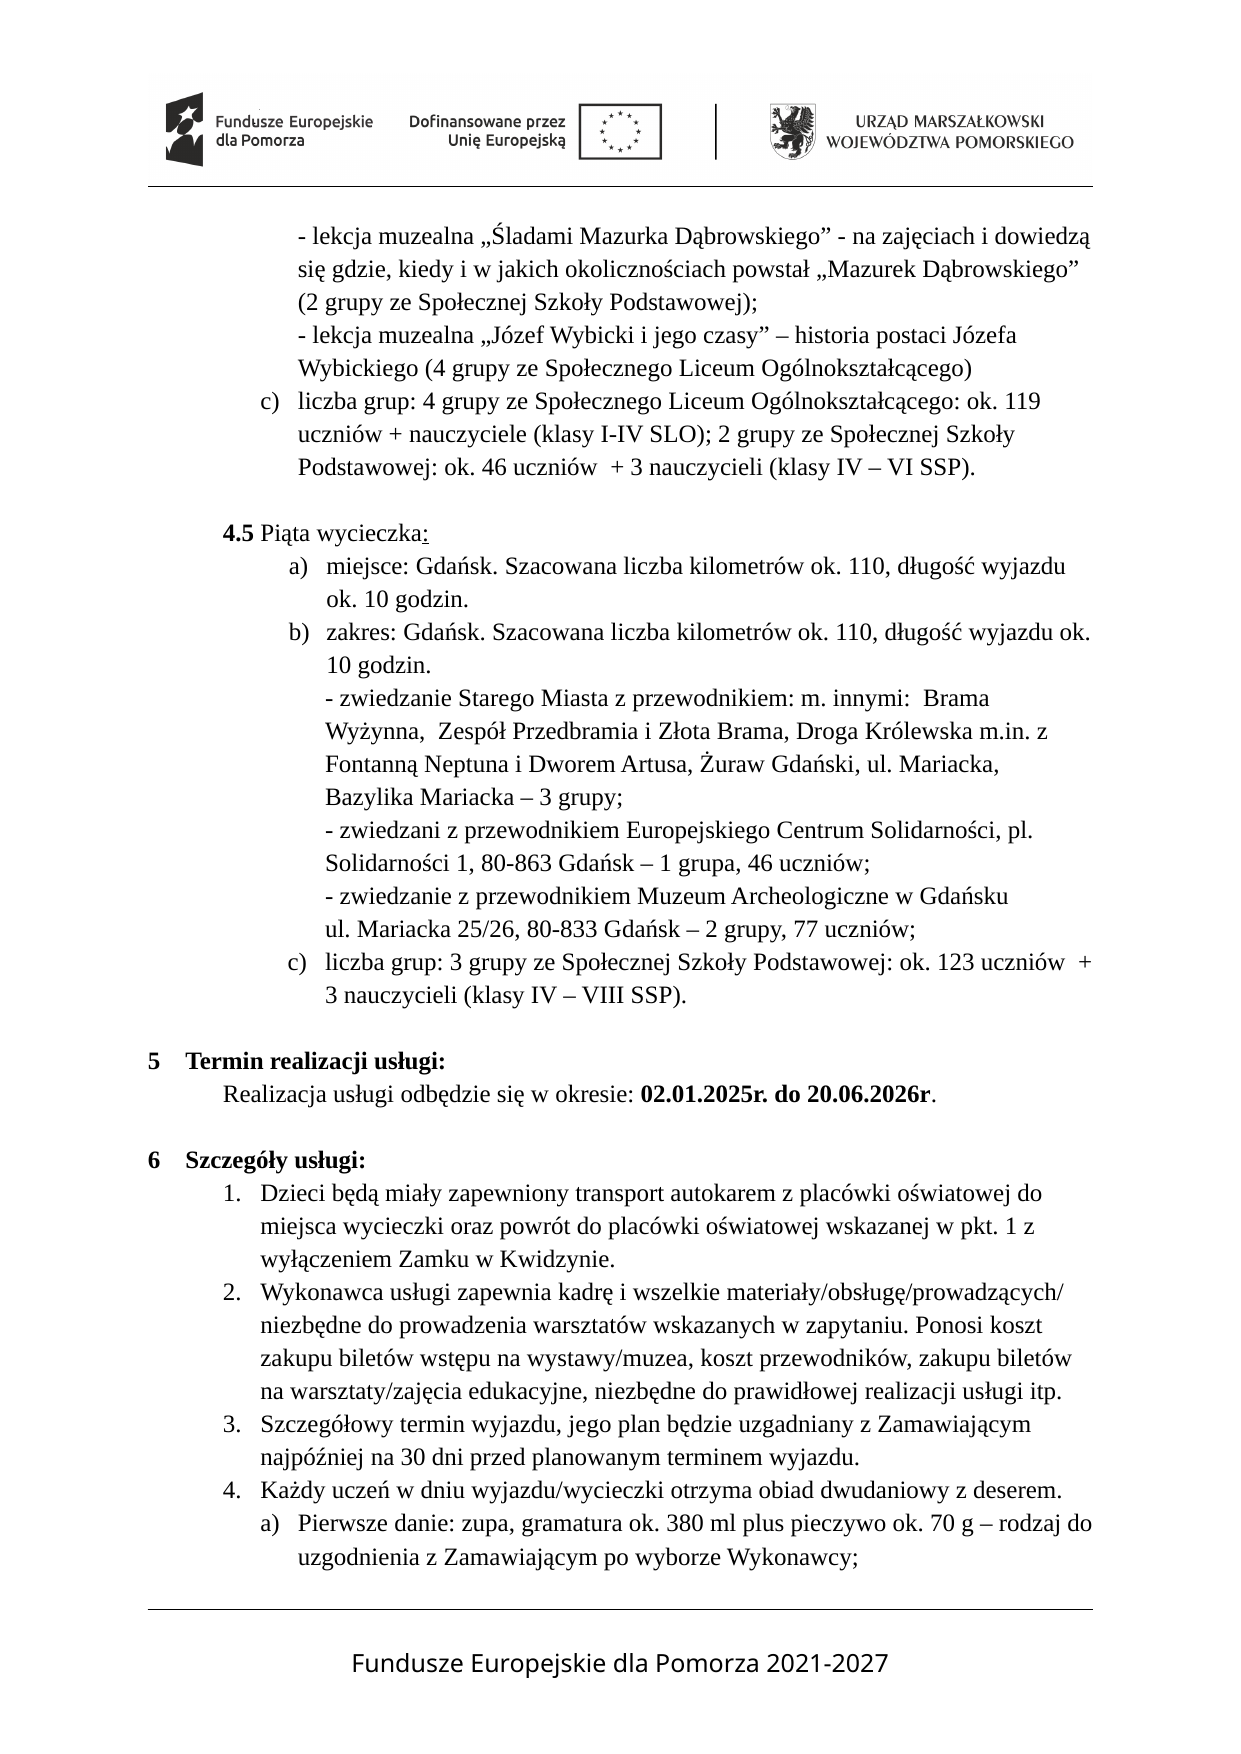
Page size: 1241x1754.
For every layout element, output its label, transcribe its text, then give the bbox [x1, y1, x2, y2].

list Szczegóły usługi: [148, 1145, 1093, 1174]
list - zwiedzanie Starego Miasta z przewodnikiem: m. innymi: Brama Wyżynna, Zespół Przedbramia i Złota Brama, Droga Królewska m.in. z Fontanną Neptuna i Dworem Artusa, Żuraw Gdański, ul. Mariacka, Bazylika Mariacka – 3 grupy; [325, 683, 1093, 811]
list ul. Mariacka 25/26, 80-833 Gdańsk – 2 grupy, 77 uczniów; [325, 914, 1093, 943]
list - lekcja muzealna „Józef Wybicki i jego czasy” – historia postaci Józefa Wybickiego (4 grupy ze Społecznego Liceum Ogólnokształcącego) [298, 320, 1093, 382]
list liczba grup: 4 grupy ze Społecznego Liceum Ogólnokształcącego: ok. 119 uczniów + nauczyciele (klasy I-IV SLO); 2 grupy ze Społecznej Szkoły Podstawowej: ok. 46 uczniów + 3 nauczycieli (klasy IV – VI SSP). [260, 386, 1093, 481]
list liczba grup: 3 grupy ze Społecznej Szkoły Podstawowej: ok. 123 uczniów + 3 nauczycieli (klasy IV – VIII SSP). [287, 947, 1093, 1009]
list Pierwsze danie: zupa, gramatura ok. 380 ml plus pieczywo ok. 70 g – rodzaj do uzgodnienia z Zamawiającym po wyborze Wykonawcy; [260, 1508, 1093, 1570]
list - lekcja muzealna „Śladami Mazurka Dąbrowskiego” - na zajęciach i dowiedzą się gdzie, kiedy i w jakich okolicznościach powstał „Mazurek Dąbrowskiego” (2 grupy ze Społecznej Szkoły Podstawowej); [298, 221, 1093, 316]
list miejsce: Gdańsk. Szacowana liczba kilometrów ok. 110, długość wyjazdu ok. 10 godzin. [288, 551, 1093, 613]
list Wykonawca usługi zapewnia kadrę i wszelkie materiały/obsługę/prowadzących/ niezbędne do prowadzenia warsztatów wskazanych w zapytaniu. Ponosi koszt zakupu biletów wstępu na wystawy/muzea, koszt przewodników, zakupu biletów na warsztaty/zajęcia edukacyjne, niezbędne do prawidłowej realizacji usługi itp. [223, 1277, 1093, 1405]
list Szczegółowy termin wyjazdu, jego plan będzie uzgadniany z Zamawiającym najpóźniej na 30 dni przed planowanym terminem wyjazdu. [223, 1409, 1093, 1471]
list Termin realizacji usługi: [148, 1046, 1093, 1075]
list Piąta wycieczka: [223, 518, 1093, 547]
list Dzieci będą miały zapewniony transport autokarem z placówki oświatowej do miejsca wycieczki oraz powrót do placówki oświatowej wskazanej w pkt. 1 z wyłączeniem Zamku w Kwidzynie. [223, 1178, 1093, 1273]
list Każdy uczeń w dniu wyjazdu/wycieczki otrzyma obiad dwudaniowy z deserem. [223, 1476, 1093, 1504]
list - zwiedzani z przewodnikiem Europejskiego Centrum Solidarności, pl. Solidarności 1, 80-863 Gdańsk – 1 grupa, 46 uczniów; [325, 815, 1093, 877]
picture [147, 73, 1092, 184]
list zakres: Gdańsk. Szacowana liczba kilometrów ok. 110, długość wyjazdu ok. 10 godzin. [288, 617, 1093, 679]
list - zwiedzanie z przewodnikiem Muzeum Archeologiczne w Gdańsku [325, 881, 1093, 910]
list Realizacja usługi odbędzie się w okresie: 02.01.2025r. do 20.06.2026r. [223, 1079, 1093, 1108]
